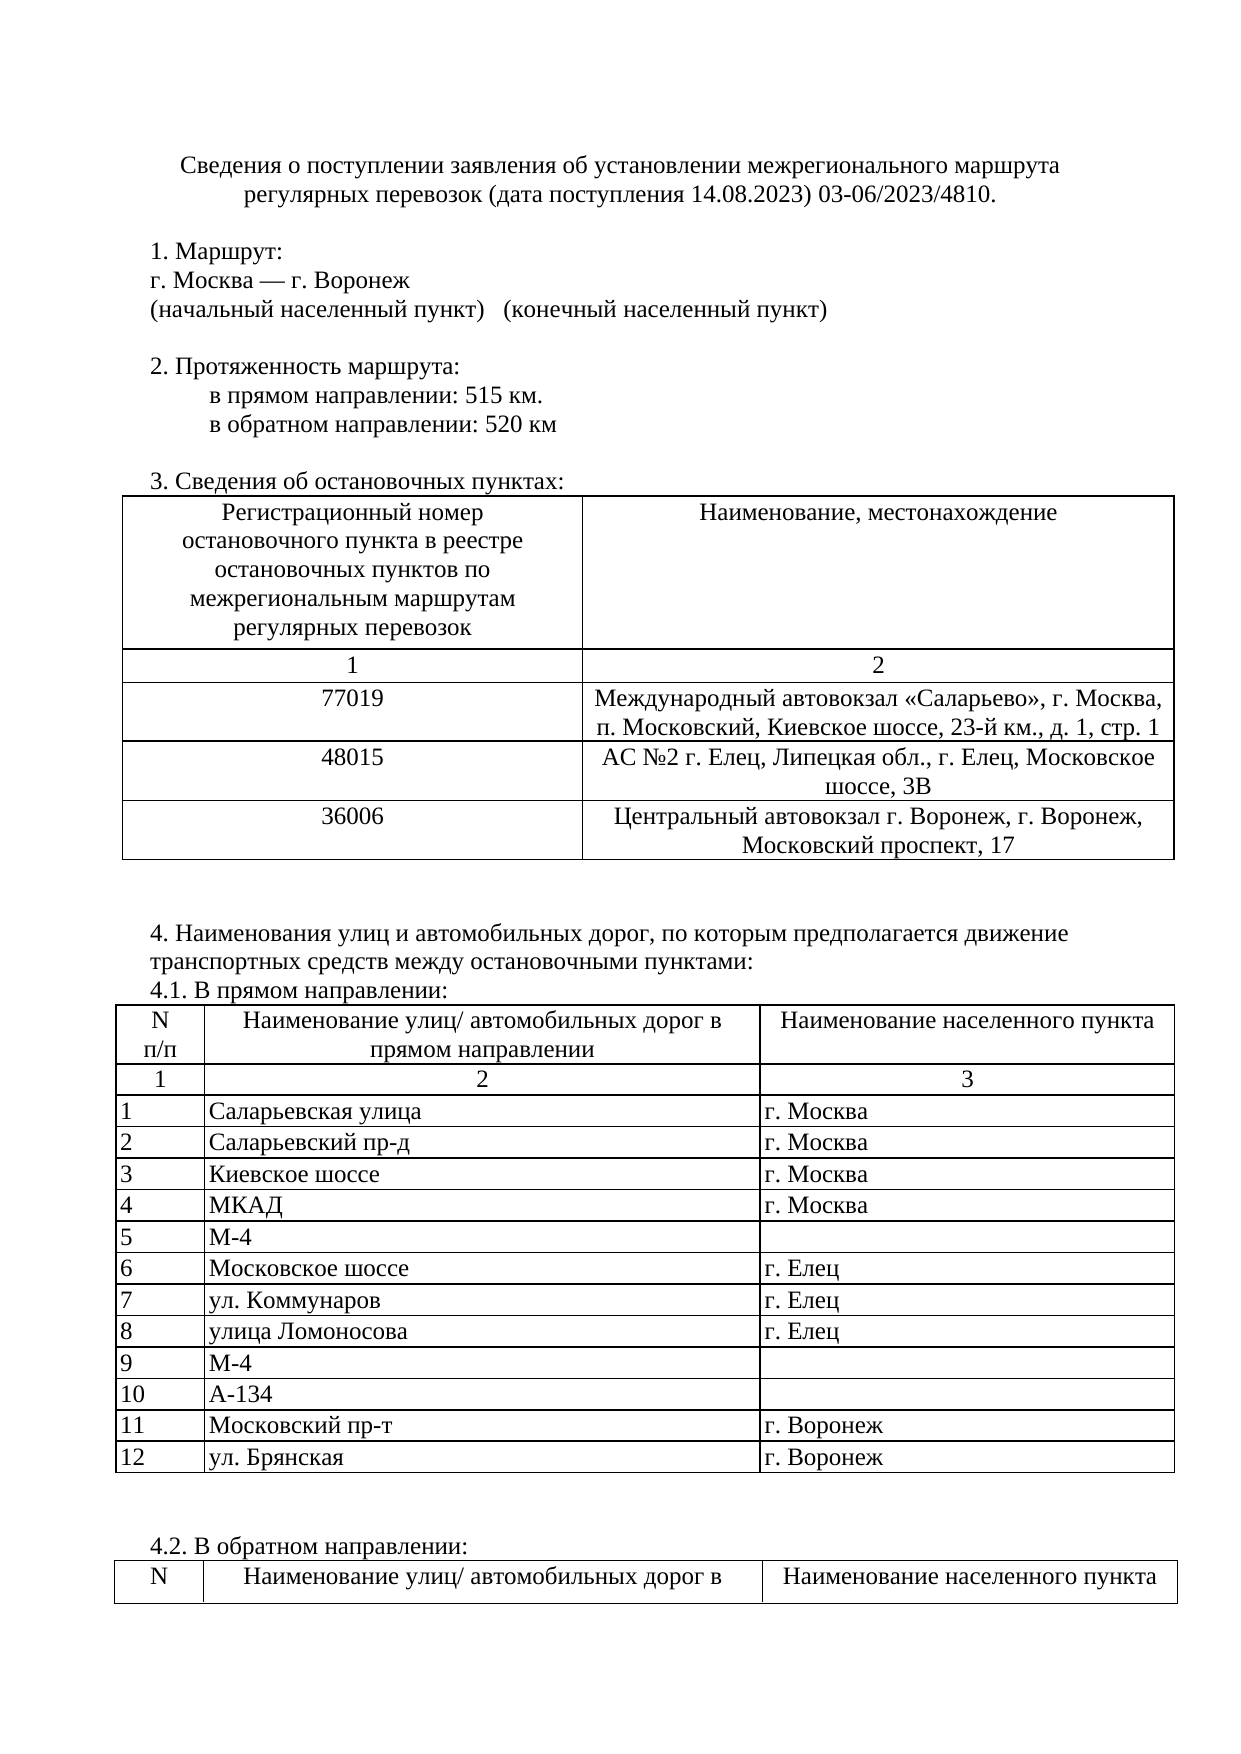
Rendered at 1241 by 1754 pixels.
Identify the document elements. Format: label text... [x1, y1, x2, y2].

table_cell 2 [583, 650, 1173, 681]
table_cell [761, 1348, 1174, 1377]
table_cell 2 [117, 1127, 204, 1157]
text 1. Маршрут: [150, 236, 1090, 265]
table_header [204, 1561, 762, 1602]
table_cell г. Москва [761, 1127, 1174, 1157]
table_cell г. Москва [761, 1159, 1174, 1189]
table_cell А-134 [205, 1379, 759, 1409]
table_cell 1 [117, 1096, 204, 1126]
table_cell Саларьевская улица [205, 1096, 759, 1126]
table_cell 3 [761, 1065, 1174, 1094]
table_header N п/п [115, 1561, 203, 1602]
table_cell Саларьевский пр-д [205, 1127, 759, 1157]
table_cell г. Воронеж [761, 1442, 1174, 1472]
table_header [763, 1561, 1177, 1602]
table_cell 10 [117, 1379, 204, 1409]
text в обратном направлении: 520 км [150, 409, 1090, 437]
table_cell Московское шоссе [205, 1253, 759, 1283]
table_cell Центральный автовокзал г. Воронеж, г. Воронеж, Московский проспект, 17 [583, 801, 1173, 858]
table_cell 36006 [123, 801, 582, 858]
table_cell ул. Коммунаров [205, 1285, 759, 1314]
table_cell Киевское шоссе [205, 1159, 759, 1189]
text 2. Протяженность маршрута: [150, 351, 1090, 380]
table_cell 5 [117, 1222, 204, 1252]
text Сведения о поступлении заявления об установлении межрегионального маршрута регулярных перевозок (дата поступления 14.08.2023) 03-06/2023/4810. [150, 150, 1090, 207]
table_cell АС №2 г. Елец, Липецкая обл., г. Елец, Московское шоссе, 3В [583, 742, 1173, 799]
table_header N п/п [117, 1006, 204, 1063]
table_cell 1 [117, 1065, 204, 1094]
table_cell 3 [117, 1159, 204, 1189]
table_cell г. Москва [761, 1096, 1174, 1126]
table_cell г. Елец [761, 1253, 1174, 1283]
table_cell улица Ломоносова [205, 1316, 759, 1346]
table_cell г. Воронеж [761, 1411, 1174, 1440]
text 3. Сведения об остановочных пунктах: [150, 466, 1090, 495]
table_cell МКАД [205, 1190, 759, 1220]
table_cell [761, 1222, 1174, 1252]
table_cell 48015 [123, 742, 582, 799]
table_cell Московский пр-т [205, 1411, 759, 1440]
table_header Наименование населенного пункта [761, 1006, 1174, 1063]
text 4.2. В обратном направлении: [150, 1531, 1090, 1560]
table_header Наименование улиц/ автомобильных дорог в прямом направлении [205, 1006, 759, 1063]
table_cell [761, 1379, 1174, 1409]
table_cell 8 [117, 1316, 204, 1346]
text (начальный населенный пункт) (конечный населенный пункт) [150, 294, 1090, 322]
table_cell г. Елец [761, 1316, 1174, 1346]
table_header Регистрационный номер остановочного пункта в реестре остановочных пунктов по межрегиональным маршрутам регулярных перевозок [123, 497, 582, 648]
table_cell 2 [205, 1065, 759, 1094]
table_cell 9 [117, 1348, 204, 1377]
table_cell ул. Брянская [205, 1442, 759, 1472]
table_cell 7 [117, 1285, 204, 1314]
table_cell М-4 [205, 1222, 759, 1252]
text 4. Наименования улиц и автомобильных дорог, по которым предполагается движение транспортных средств между остановочными пунктами: [150, 918, 1090, 975]
table_cell 1 [123, 650, 582, 681]
text 4.1. В прямом направлении: [150, 975, 1090, 1004]
table_cell 6 [117, 1253, 204, 1283]
text в прямом направлении: 515 км. [150, 380, 1090, 409]
table_cell 4 [117, 1190, 204, 1220]
table_cell г. Москва [761, 1190, 1174, 1220]
text г. Москва — г. Воронеж [150, 265, 1090, 294]
table_cell 12 [117, 1442, 204, 1472]
table_cell Международный автовокзал «Саларьево», г. Москва, п. Московский, Киевское шоссе, 23-й км., д. 1, стр. 1 [583, 683, 1173, 740]
table_header Наименование, местонахождение [583, 497, 1173, 648]
table_cell 77019 [123, 683, 582, 740]
table_cell 11 [117, 1411, 204, 1440]
table_cell г. Елец [761, 1285, 1174, 1314]
table_cell М-4 [205, 1348, 759, 1377]
